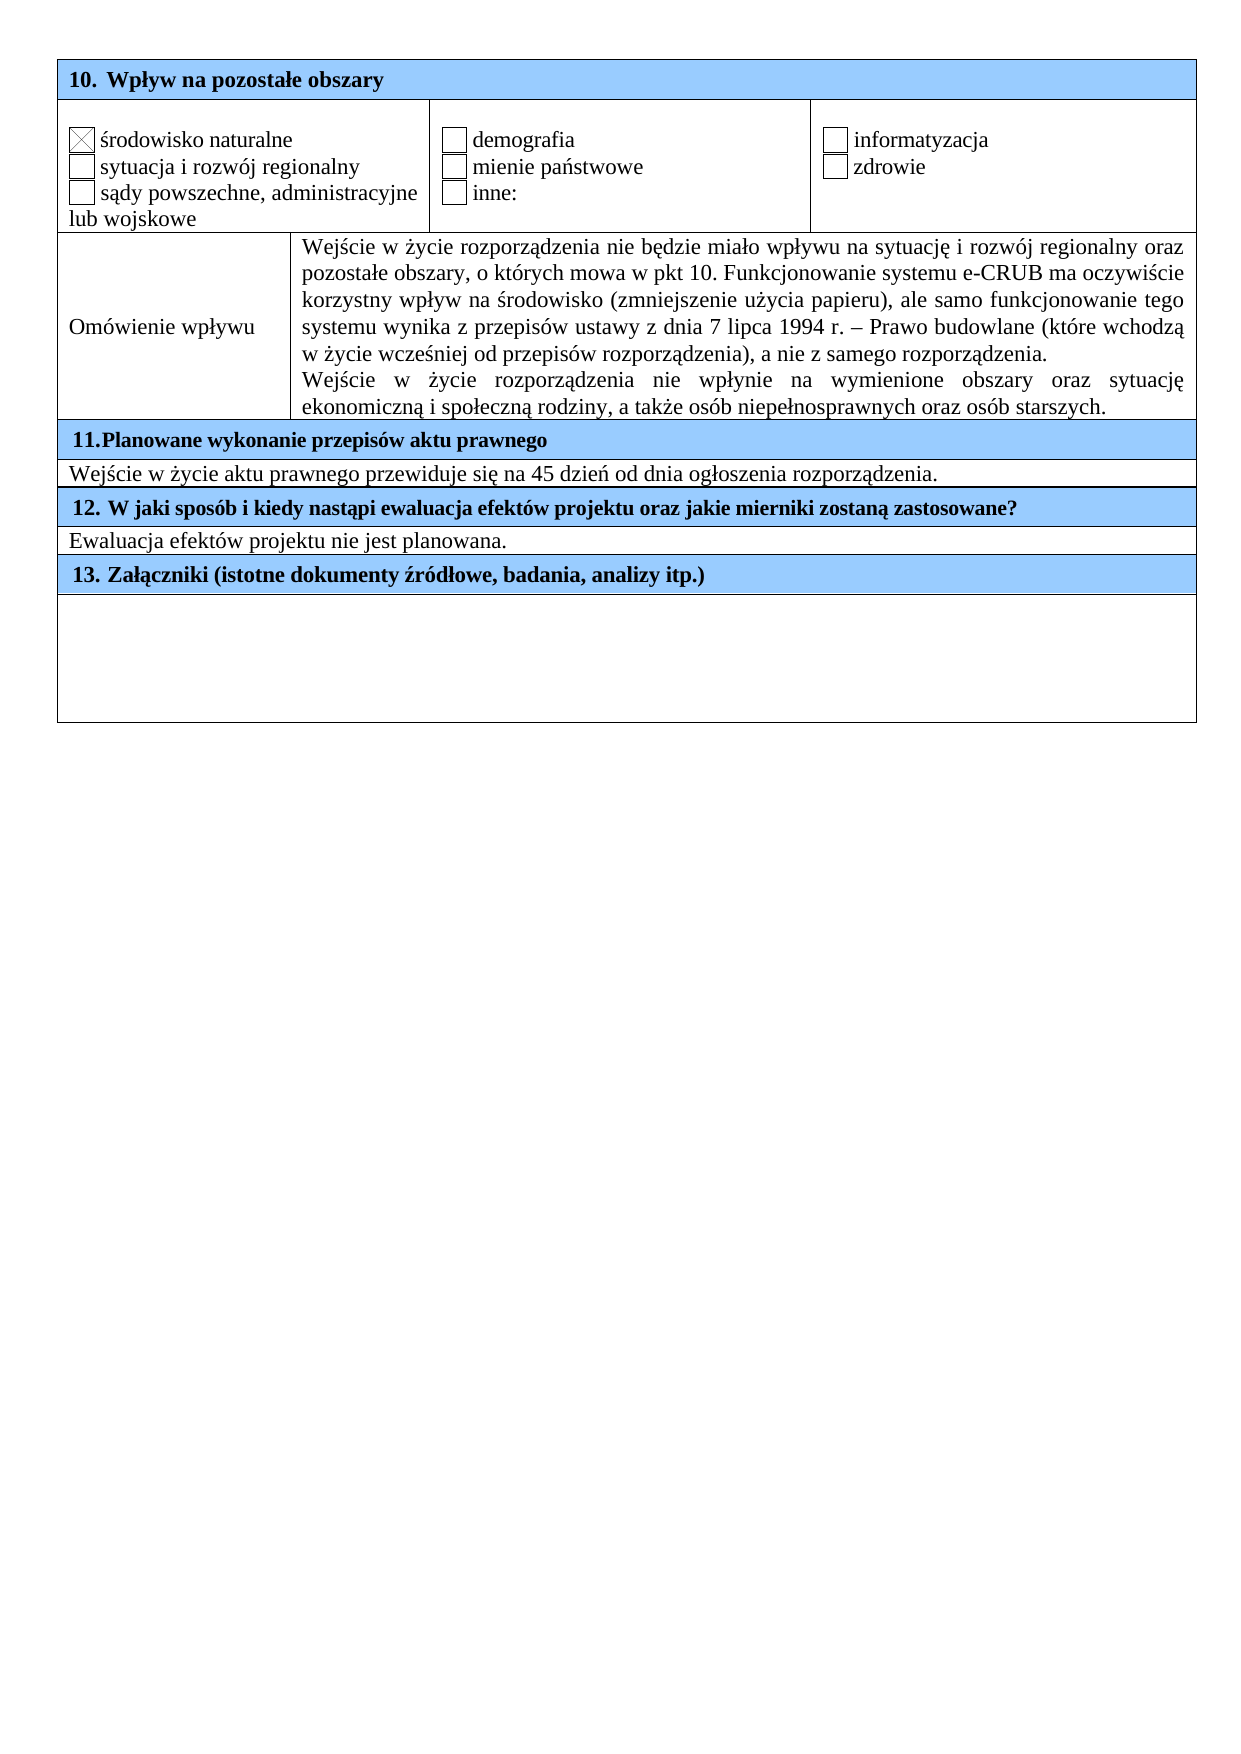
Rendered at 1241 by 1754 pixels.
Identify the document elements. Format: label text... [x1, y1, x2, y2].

table_cell Załączniki (istotne dokumenty źródłowe, badania, analizy itp.) [58, 555, 1196, 593]
table_cell informatyzacja zdrowie [811, 100, 1196, 232]
table_cell W jaki sposób i kiedy nastąpi ewaluacja efektów projektu oraz jakie mierniki zostaną zastosowane? [58, 488, 1196, 526]
table_cell demografia mienie państwowe inne: [430, 100, 810, 232]
table_cell Ewaluacja efektów projektu nie jest planowana. [58, 527, 1196, 554]
table_cell Wejście w życie rozporządzenia nie będzie miało wpływu na sytuację i rozwój regionalny oraz pozostałe obszary, o których mowa w pkt 10. Funkcjonowanie systemu e-CRUB ma oczywiście korzystny wpływ na środowisko (zmniejszenie użycia papieru), ale samo funkcjonowanie tego systemu wynika z przepisów ustawy z dnia 7 lipca 1994 r. – Prawo budowlane (które wchodzą w życie wcześniej od przepisów rozporządzenia), a nie z samego rozporządzenia. Wejście w życie rozporządzenia nie wpłynie na wymienione obszary oraz sytuację ekonomiczną i społeczną rodziny, a także osób niepełnosprawnych oraz osób starszych. [291, 233, 1196, 419]
table_cell Wejście w życie aktu prawnego przewiduje się na 45 dzień od dnia ogłoszenia rozporządzenia. [58, 460, 1196, 486]
table_cell Planowane wykonanie przepisów aktu prawnego [58, 420, 1196, 459]
table_cell Wpływ na pozostałe obszary [58, 60, 1196, 99]
table_cell [58, 595, 1196, 722]
table_cell środowisko naturalne sytuacja i rozwój regionalny sądy powszechne, administracyjne lub wojskowe [58, 100, 429, 232]
table_cell Omówienie wpływu [58, 233, 290, 419]
